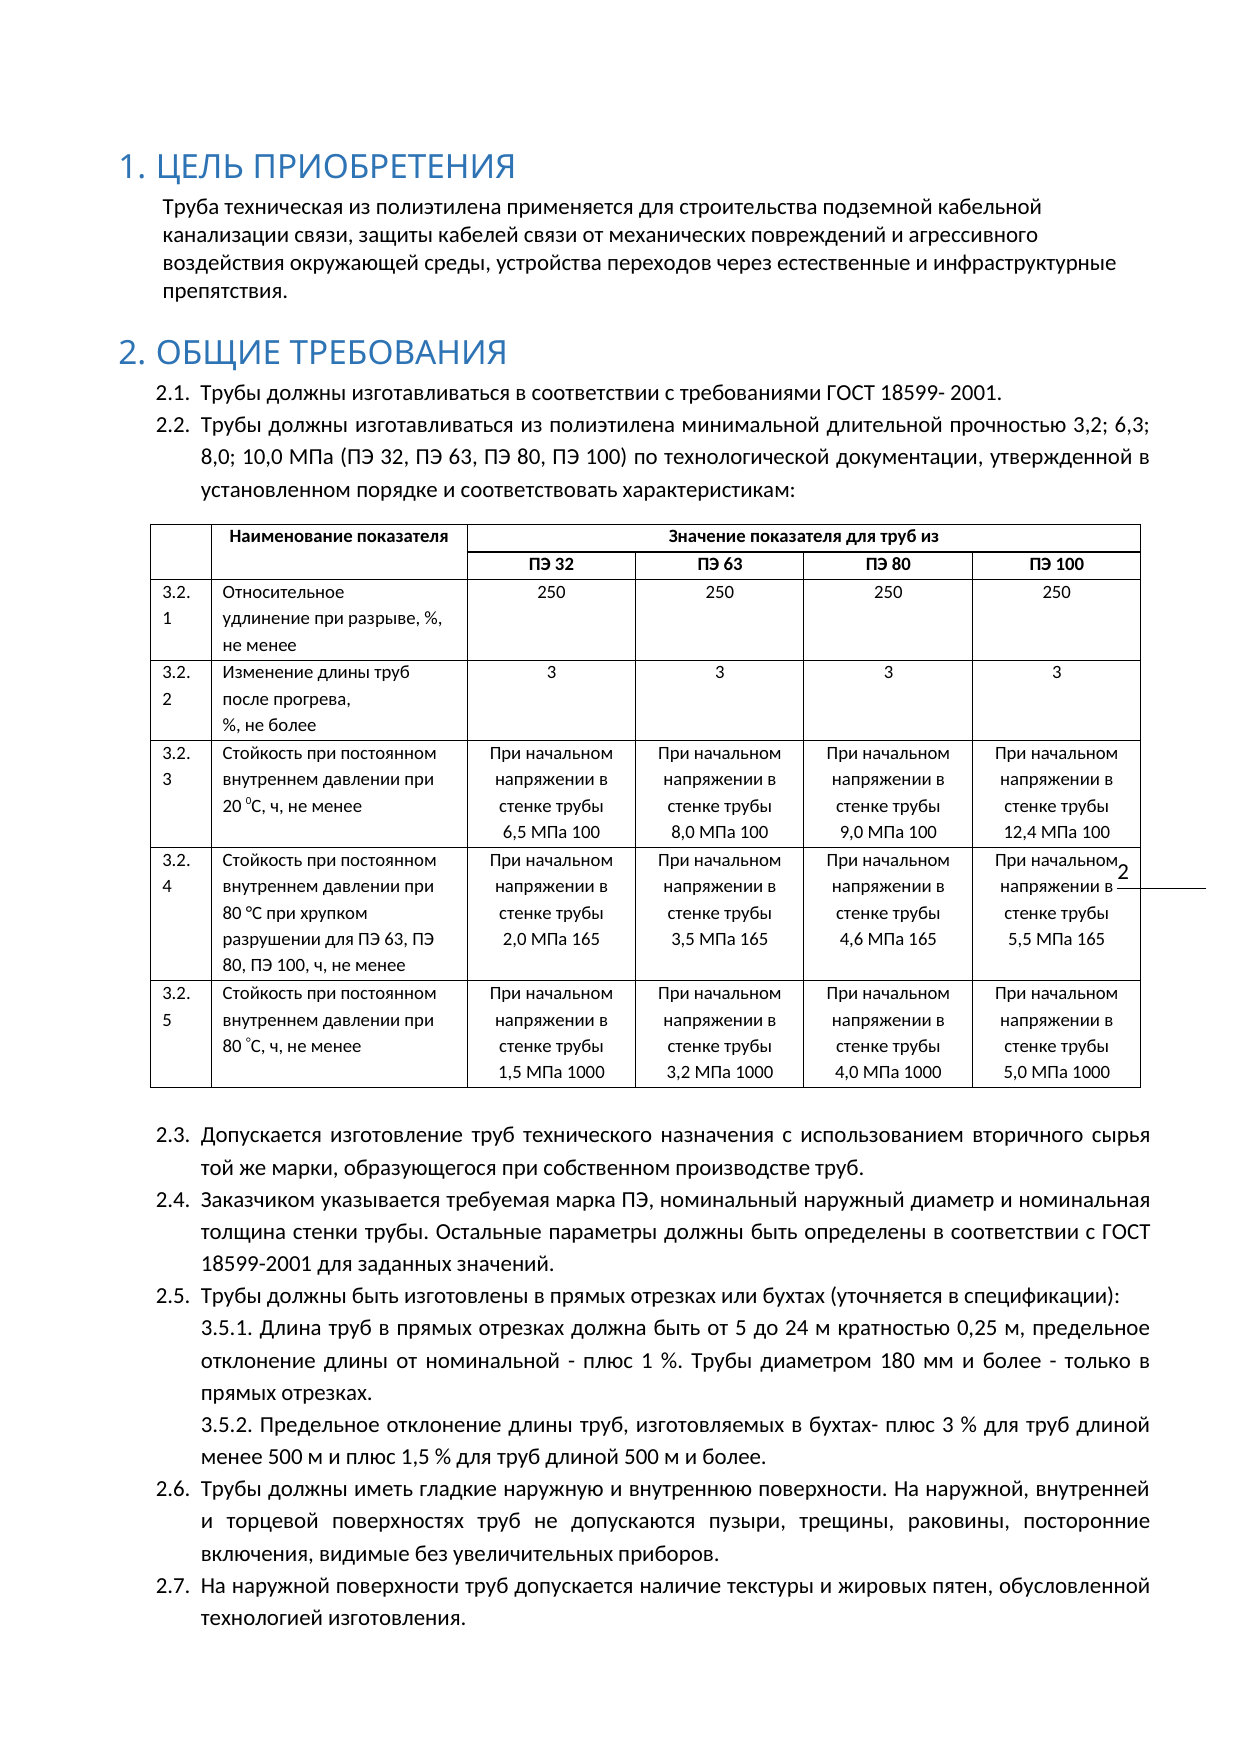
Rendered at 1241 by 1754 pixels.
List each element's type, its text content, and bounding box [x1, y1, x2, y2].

table_cell 3.2.4 [151, 848, 211, 980]
table_cell При начальном напряжении в стенке трубы 8,0 МПа 100 [636, 741, 803, 847]
table_header [151, 525, 211, 579]
table_cell 3 [468, 661, 635, 740]
table_cell 3 [636, 661, 803, 740]
table_cell При начальном напряжении в стенке трубы 5,5 МПа 165 [973, 848, 1140, 980]
table_header Наименование показателя [212, 525, 467, 579]
table_cell ПЭ 100 [973, 553, 1140, 579]
table_cell 250 [468, 580, 635, 660]
table_cell Стойкость при постоянном внутреннем давлении при 80 °С при хрупком разрушении для ПЭ 63, ПЭ 80, ПЭ 100, ч, не менее [212, 848, 467, 980]
table_cell При начальном напряжении в стенке трубы 4,0 МПа 1000 [804, 981, 972, 1087]
list Заказчиком указывается требуемая марка ПЭ, номинальный наружный диаметр и номинальная толщина стенки трубы. Остальные параметры должны быть определены в соответствии с ГОСТ 18599-2001 для заданных значений. [156, 1185, 1152, 1277]
list Трубы должны изготавливаться из полиэтилена минимальной длительной прочностью 3,2; 6,3; 8,0; 10,0 МПа (ПЭ 32, ПЭ 63, ПЭ 80, ПЭ 100) по технологической документации, утвержденной в установленном порядке и соответствовать характеристикам: [156, 410, 1152, 503]
table_cell 3 [973, 661, 1140, 740]
list 3.5.1. Длина труб в прямых отрезках должна быть от 5 до 24 м кратностью 0,25 м, предельное отклонение длины от номинальной - плюс 1 %. Трубы диаметром 180 мм и более - только в прямых отрезках. [201, 1313, 1152, 1406]
table_cell При начальном напряжении в стенке трубы 3,2 МПа 1000 [636, 981, 803, 1087]
table_cell ПЭ 63 [636, 553, 803, 579]
table_cell 3.2.3 [151, 741, 211, 847]
table_cell Изменение длины труб после прогрева, %, не более [212, 661, 467, 740]
list На наружной поверхности труб допускается наличие текстуры и жировых пятен, обусловленной технологией изготовления. [156, 1571, 1152, 1631]
table_cell При начальном напряжении в стенке трубы 5,0 МПа 1000 [973, 981, 1140, 1087]
table_cell 3.2.1 [151, 580, 211, 660]
table_cell ПЭ 80 [804, 553, 972, 579]
list Трубы должны иметь гладкие наружную и внутреннюю поверхности. На наружной, внутренней и торцевой поверхностях труб не допускаются пузыри, трещины, раковины, посторонние включения, видимые без увеличительных приборов. [156, 1474, 1152, 1567]
subtitle ЦЕЛЬ ПРИОБРЕТЕНИЯ [118, 143, 1152, 188]
text Труба техническая из полиэтилена применяется для строительства подземной кабельной канализации связи, защиты кабелей связи от механических повреждений и агрессивного воздействия окружающей среды, устройства переходов через естественные и инфраструктурные препятствия. [162, 192, 1152, 304]
table_cell 3.2.2 [151, 661, 211, 740]
table_cell При начальном напряжении в стенке трубы 3,5 МПа 165 [636, 848, 803, 980]
list 3.5.2. Предельное отклонение длины труб, изготовляемых в бухтах- плюс 3 % для труб длиной менее 500 м и плюс 1,5 % для труб длиной 500 м и более. [201, 1410, 1152, 1470]
table_cell При начальном напряжении в стенке трубы 12,4 МПа 100 [973, 741, 1140, 847]
subtitle ОБЩИЕ ТРЕБОВАНИЯ [118, 329, 1152, 374]
table_header Значение показателя для труб из [468, 525, 1140, 551]
table_cell 3 [804, 661, 972, 740]
list Допускается изготовление труб технического назначения с использованием вторичного сырья той же марки, образующегося при собственном производстве труб. [156, 1120, 1152, 1181]
table_cell 250 [804, 580, 972, 660]
table_cell Стойкость при постоянном внутреннем давлении при 20 0С, ч, не менее [212, 741, 467, 847]
list Трубы должны изготавливаться в соответствии с требованиями ГОСТ 18599- 2001. [155, 378, 1152, 406]
table_cell При начальном напряжении в стенке трубы 4,6 МПа 165 [804, 848, 972, 980]
table_cell При начальном напряжении в стенке трубы 2,0 МПа 165 [468, 848, 635, 980]
table_cell Стойкость при постоянном внутреннем давлении при 80 С, ч, не менее [212, 981, 467, 1087]
list Трубы должны быть изготовлены в прямых отрезках или бухтах (уточняется в спецификации): [156, 1281, 1152, 1309]
table_cell 250 [973, 580, 1140, 660]
table_cell 3.2.5 [151, 981, 211, 1087]
table_cell 250 [636, 580, 803, 660]
table_cell ПЭ 32 [468, 553, 635, 579]
table_cell Относительное удлинение при разрыве, %, не менее [212, 580, 467, 660]
table_cell При начальном напряжении в стенке трубы 1,5 МПа 1000 [468, 981, 635, 1087]
table_cell При начальном напряжении в стенке трубы 6,5 МПа 100 [468, 741, 635, 847]
table_cell При начальном напряжении в стенке трубы 9,0 МПа 100 [804, 741, 972, 847]
